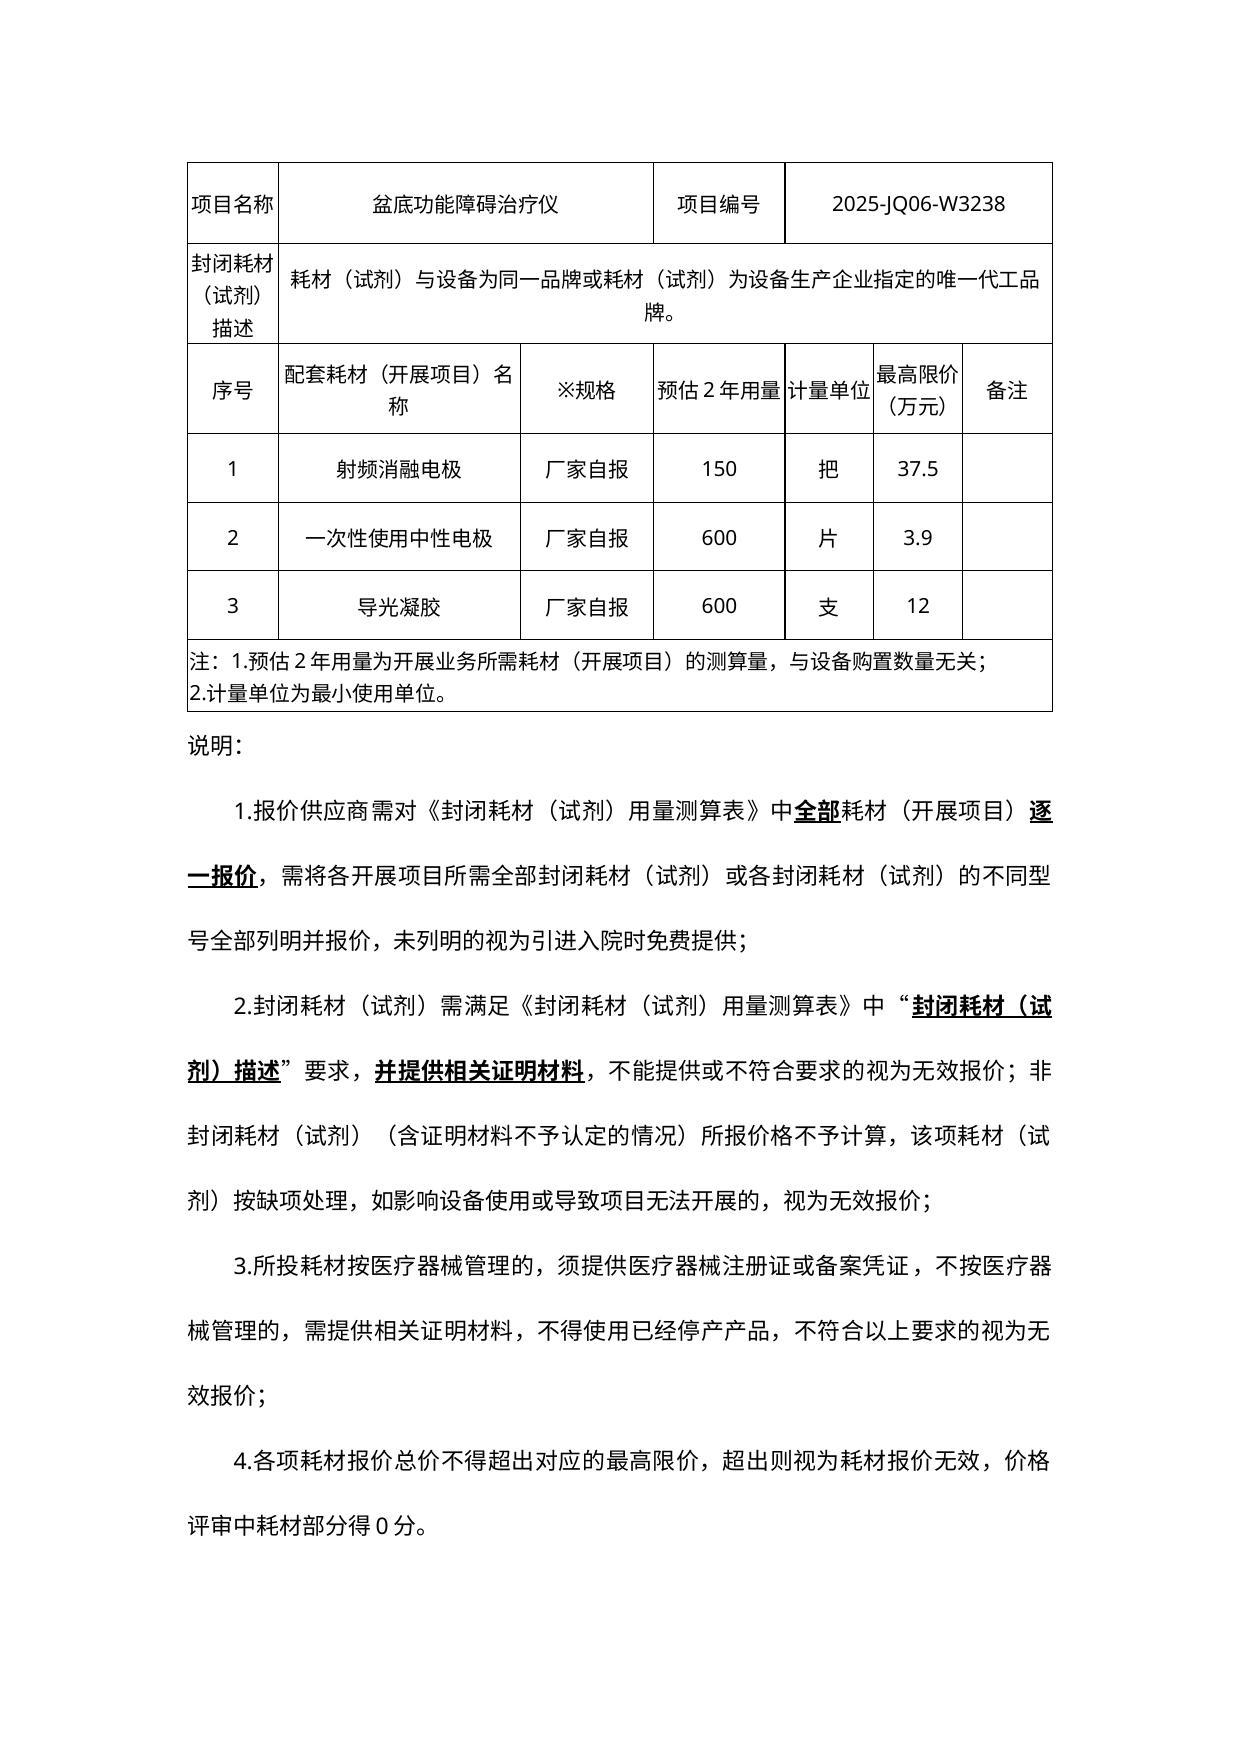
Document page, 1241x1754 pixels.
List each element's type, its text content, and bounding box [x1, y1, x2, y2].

table_cell 支 [786, 571, 873, 639]
table_cell 600 [654, 571, 784, 639]
table_cell 射频消融电极 [279, 434, 520, 502]
table_cell [963, 434, 1052, 502]
table_cell [963, 503, 1052, 570]
table_cell 预估2年用量 [654, 344, 784, 433]
table_cell 配套耗材（开展项目）名称 [279, 344, 520, 433]
table_cell 项目编号 [654, 163, 784, 243]
table_cell 厂家自报 [521, 503, 653, 570]
table_cell 150 [654, 434, 784, 502]
table_cell 注：1.预估2年用量为开展业务所需耗材（开展项目）的测算量，与设备购置数量无关； 2.计量单位为最小使用单位。 [188, 640, 1052, 711]
table_cell 3.9 [874, 503, 962, 570]
text 1.报价供应商需对《封闭耗材（试剂）用量测算表》中全部耗材（开展项目）逐一报价，需将各开展项目所需全部封闭耗材（试剂）或各封闭耗材（试剂）的不同型号全部列明并报价，未列明的视为引进入院时免费提供； [187, 777, 1053, 972]
table_cell 把 [786, 434, 873, 502]
text 说明： [187, 712, 1053, 777]
text 2.封闭耗材（试剂）需满足《封闭耗材（试剂）用量测算表》中“封闭耗材（试剂）描述”要求，并提供相关证明材料，不能提供或不符合要求的视为无效报价；非封闭耗材（试剂）（含证明材料不予认定的情况）所报价格不予计算，该项耗材（试剂）按缺项处理，如影响设备使用或导致项目无法开展的，视为无效报价； [187, 972, 1053, 1232]
table_cell 盆底功能障碍治疗仪 [279, 163, 653, 243]
table_cell 12 [874, 571, 962, 639]
text 4.各项耗材报价总价不得超出对应的最高限价，超出则视为耗材报价无效，价格评审中耗材部分得0分。 [187, 1427, 1053, 1557]
table_cell 厂家自报 [521, 434, 653, 502]
table_cell 1 [188, 434, 278, 502]
table_cell 序号 [188, 344, 278, 433]
table_cell 片 [786, 503, 873, 570]
table_cell 耗材（试剂）与设备为同一品牌或耗材（试剂）为设备生产企业指定的唯一代工品牌。 [279, 244, 1052, 343]
table_cell 2 [188, 503, 278, 570]
table_cell 一次性使用中性电极 [279, 503, 520, 570]
table_cell 600 [654, 503, 784, 570]
table_cell 封闭耗材（试剂） 描述 [188, 244, 278, 343]
table_cell 备注 [963, 344, 1052, 433]
table_cell 计量单位 [786, 344, 873, 433]
text 3.所投耗材按医疗器械管理的，须提供医疗器械注册证或备案凭证，不按医疗器械管理的，需提供相关证明材料，不得使用已经停产产品，不符合以上要求的视为无效报价； [187, 1232, 1053, 1427]
table_cell 2025-JQ06-W3238 [786, 163, 1052, 243]
table_cell 3 [188, 571, 278, 639]
table_cell [963, 571, 1052, 639]
table_cell 37.5 [874, 434, 962, 502]
table_cell ※规格 [521, 344, 653, 433]
table_cell 导光凝胶 [279, 571, 520, 639]
table_cell 厂家自报 [521, 571, 653, 639]
table_cell 项目名称 [188, 163, 278, 243]
table_cell 最高限价（万元） [874, 344, 962, 433]
